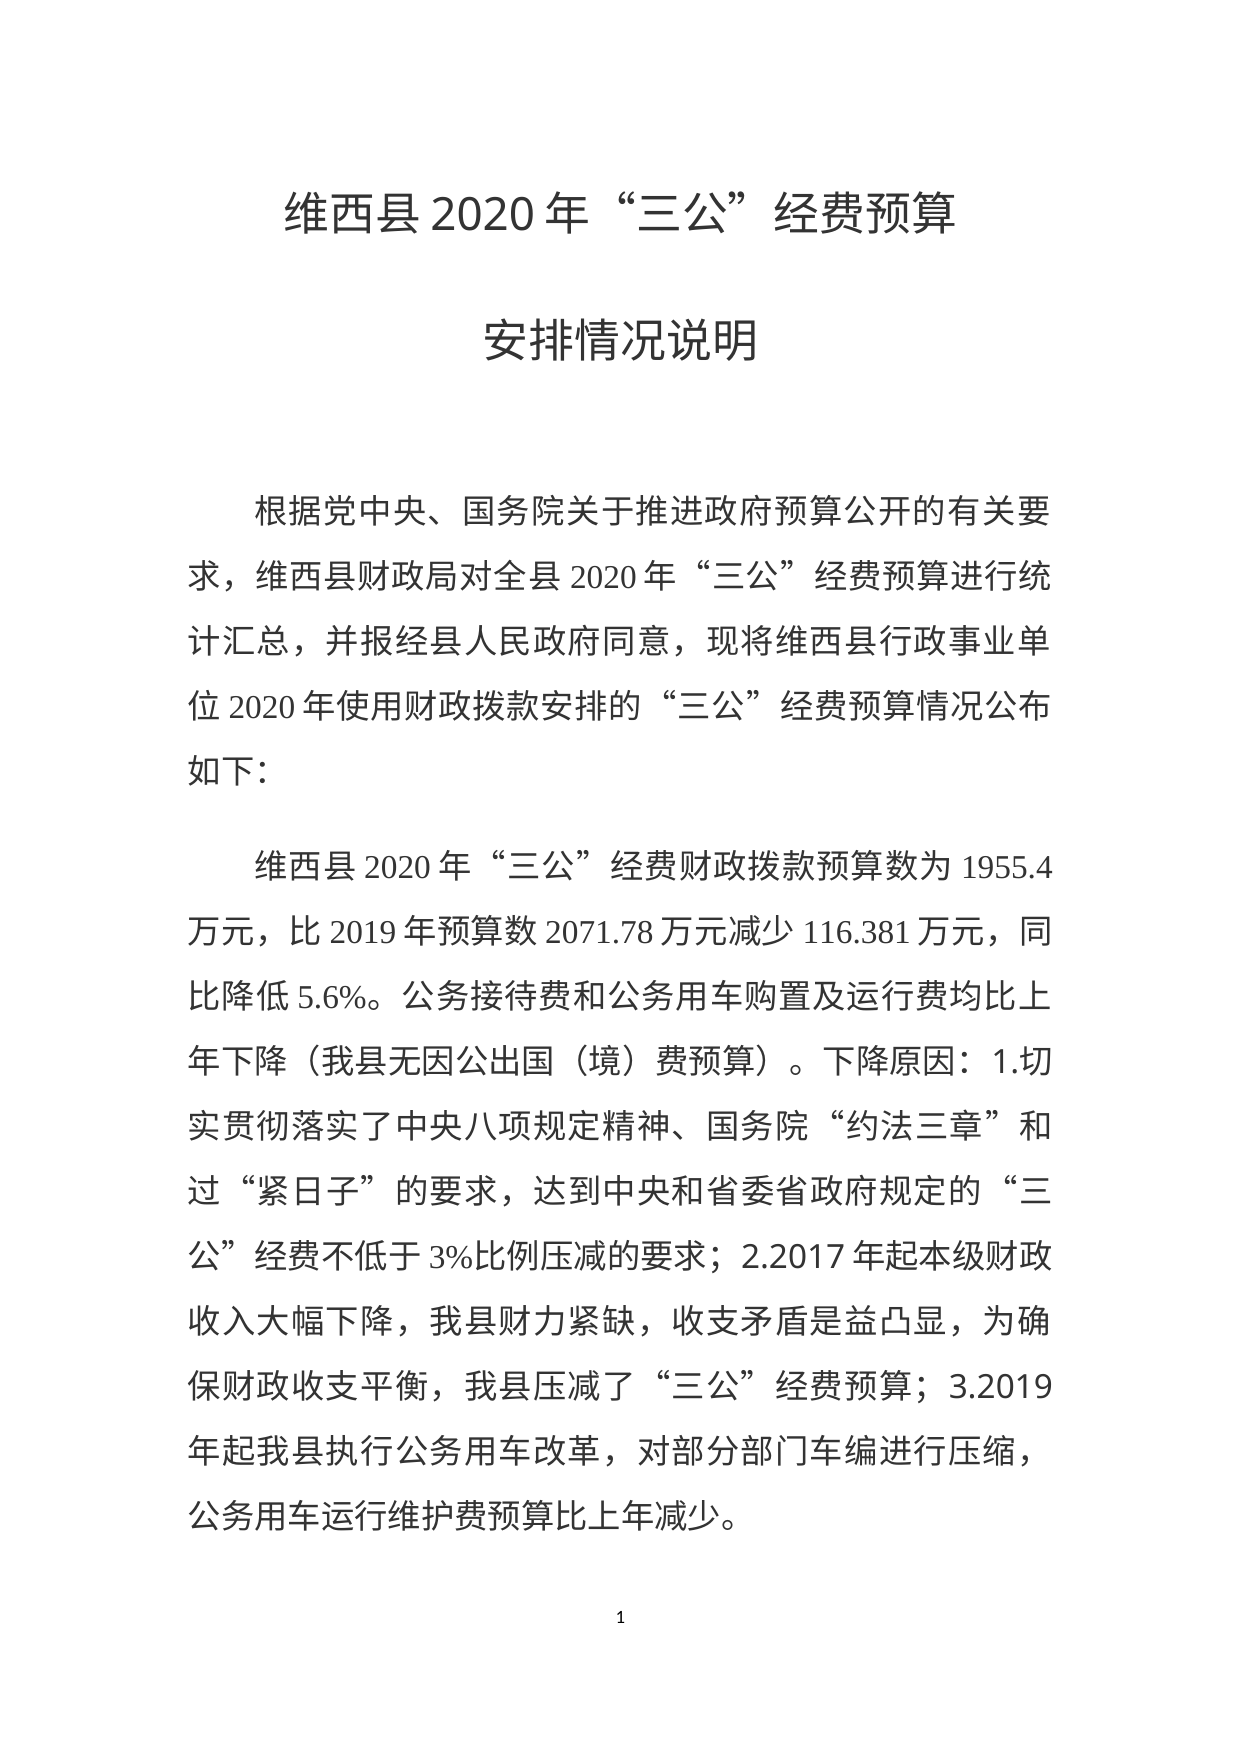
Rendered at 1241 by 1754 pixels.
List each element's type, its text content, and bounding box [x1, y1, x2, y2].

text 维西县2020年“三公”经费财政拨款预算数为1955.4万元，比2019年预算数2071.78万元减少116.381万元，同比降低5.6%。公务接待费和公务用车购置及运行费均比上年下降（我县无因公出国（境）费预算）。下降原因：1.切实贯彻落实了中央八项规定精神、国务院“约法三章”和过“紧日子”的要求，达到中央和省委省政府规定的“三公”经费不低于3%比例压减的要求；2.2017年起本级财政收入大幅下降，我县财力紧缺，收支矛盾是益凸显，为确保财政收支平衡，我县压减了“三公”经费预算；3.2019年起我县执行公务用车改革，对部分部门车编进行压缩，公务用车运行维护费预算比上年减少。 [187, 831, 1053, 1546]
text 维西县2020年“三公”经费预算 [187, 162, 1053, 259]
text 根据党中央、国务院关于推进政府预算公开的有关要求，维西县财政局对全县2020年“三公”经费预算进行统计汇总，并报经县人民政府同意，现将维西县行政事业单位2020年使用财政拨款安排的“三公”经费预算情况公布如下： [187, 477, 1053, 802]
text 安排情况说明 [187, 289, 1053, 386]
